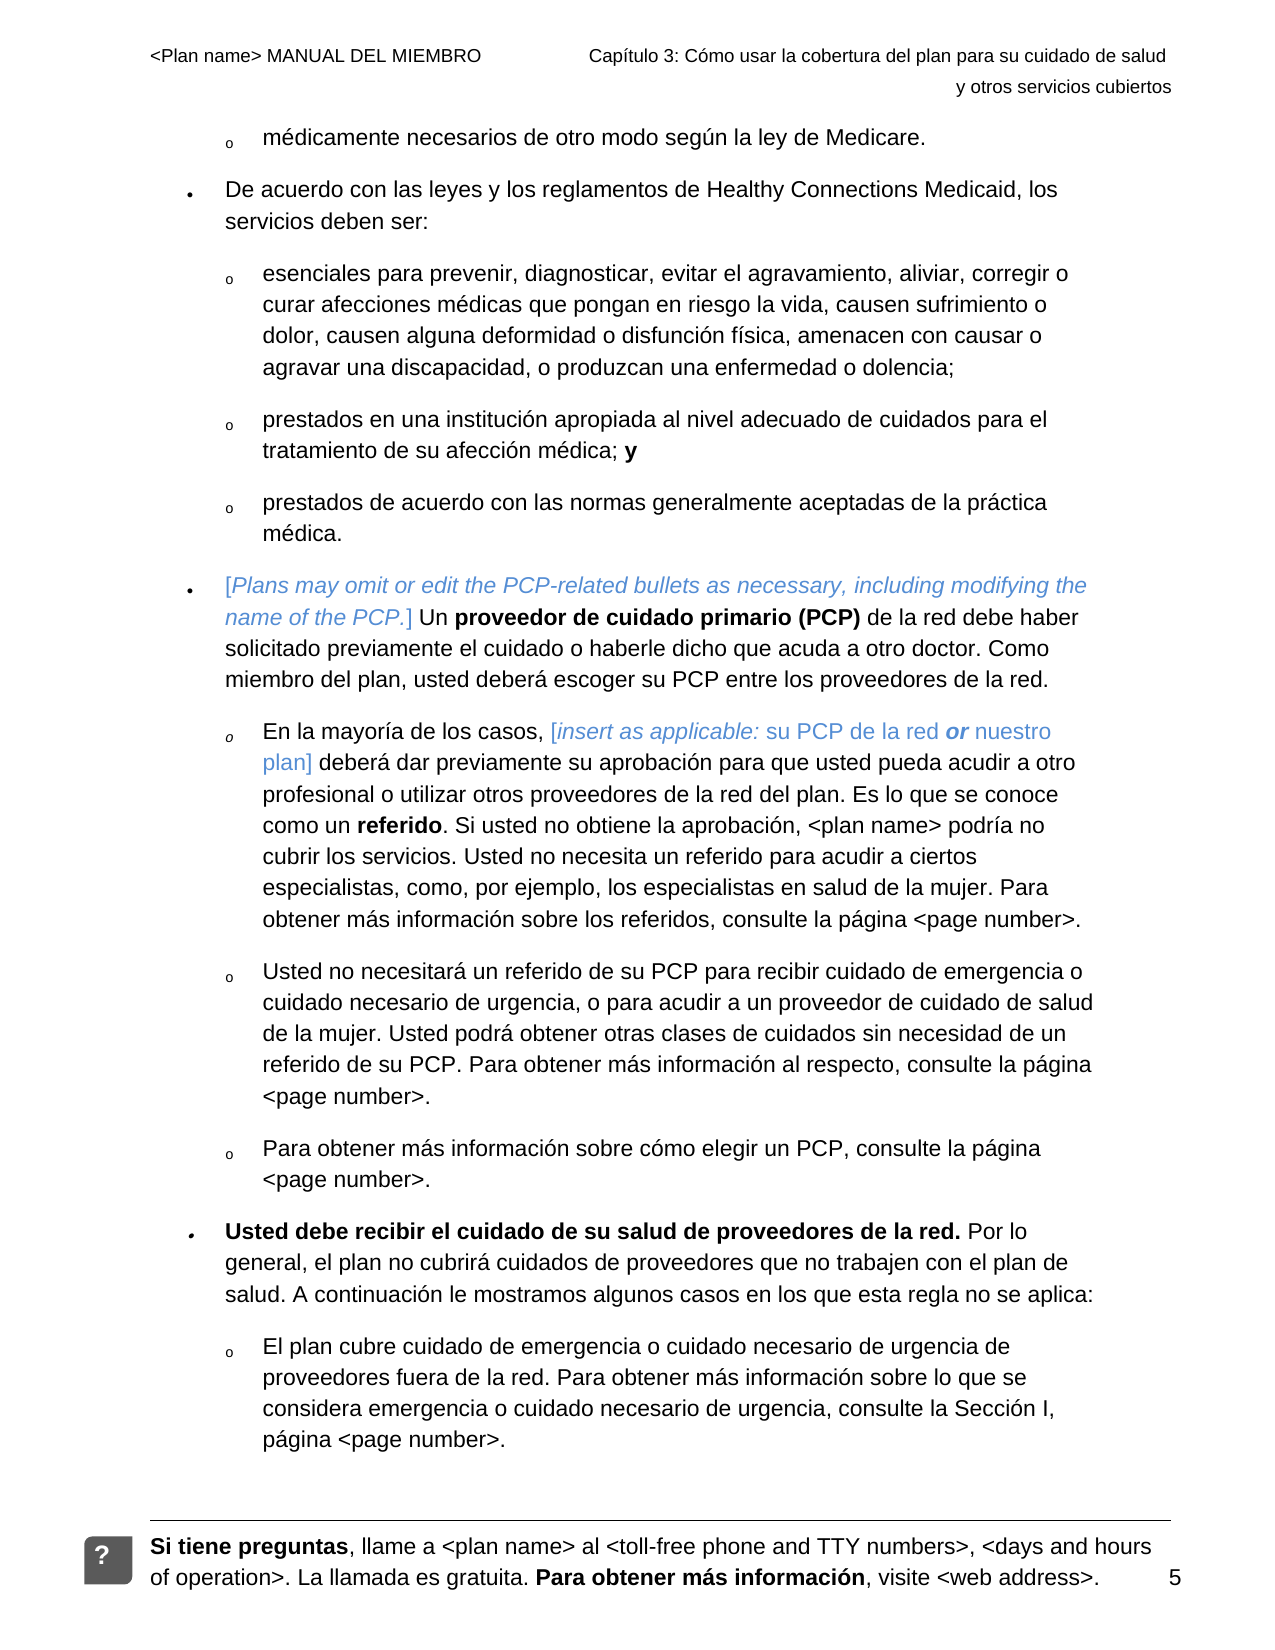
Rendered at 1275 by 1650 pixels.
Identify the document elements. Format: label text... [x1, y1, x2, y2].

list esenciales para prevenir, diagnosticar, evitar el agravamiento, aliviar, corregir o curar afecciones médicas que pongan en riesgo la vida, causen sufrimiento o dolor, causen alguna deformidad o disfunción física, amenacen con causar o agravar una discapacidad, o produzcan una enfermedad o dolencia; [225, 256, 1096, 381]
list Usted debe recibir el cuidado de su salud de proveedores de la red. Por lo general, el plan no cubrirá cuidados de proveedores que no trabajen con el plan de salud. A continuación le mostramos algunos casos en los que esta regla no se aplica: [187, 1214, 1096, 1308]
list prestados en una institución apropiada al nivel adecuado de cuidados para el tratamiento de su afección médica; y [225, 402, 1096, 464]
list médicamente necesarios de otro modo según la ley de Medicare. [225, 121, 1096, 152]
list prestados de acuerdo con las normas generalmente aceptadas de la práctica médica. [225, 485, 1096, 548]
list Para obtener más información sobre cómo elegir un PCP, consulte la página <page number>. [225, 1131, 1096, 1194]
list De acuerdo con las leyes y los reglamentos de Healthy Connections Medicaid, los servicios deben ser: [187, 173, 1096, 235]
list En la mayoría de los casos, [insert as applicable: su PCP de la red or nuestro plan] deberá dar previamente su aprobación para que usted pueda acudir a otro profesional o utilizar otros proveedores de la red del plan. Es lo que se conoce como un referido. Si usted no obtiene la aprobación, <plan name> podría no cubrir los servicios. Usted no necesita un referido para acudir a ciertos especialistas, como, por ejemplo, los especialistas en salud de la mujer. Para obtener más información sobre los referidos, consulte la página <page number>. [225, 714, 1096, 933]
list Usted no necesitará un referido de su PCP para recibir cuidado de emergencia o cuidado necesario de urgencia, o para acudir a un proveedor de cuidado de salud de la mujer. Usted podrá obtener otras clases de cuidados sin necesidad de un referido de su PCP. Para obtener más información al respecto, consulte la página <page number>. [225, 954, 1096, 1110]
list [Plans may omit or edit the PCP-related bullets as necessary, including modifying the name of the PCP.] Un proveedor de cuidado primario (PCP) de la red debe haber solicitado previamente el cuidado o haberle dicho que acuda a otro doctor. Como miembro del plan, usted deberá escoger su PCP entre los proveedores de la red. [187, 569, 1096, 694]
list El plan cubre cuidado de emergencia o cuidado necesario de urgencia de proveedores fuera de la red. Para obtener más información sobre lo que se considera emergencia o cuidado necesario de urgencia, consulte la Sección I, página <page number>. [225, 1329, 1096, 1454]
